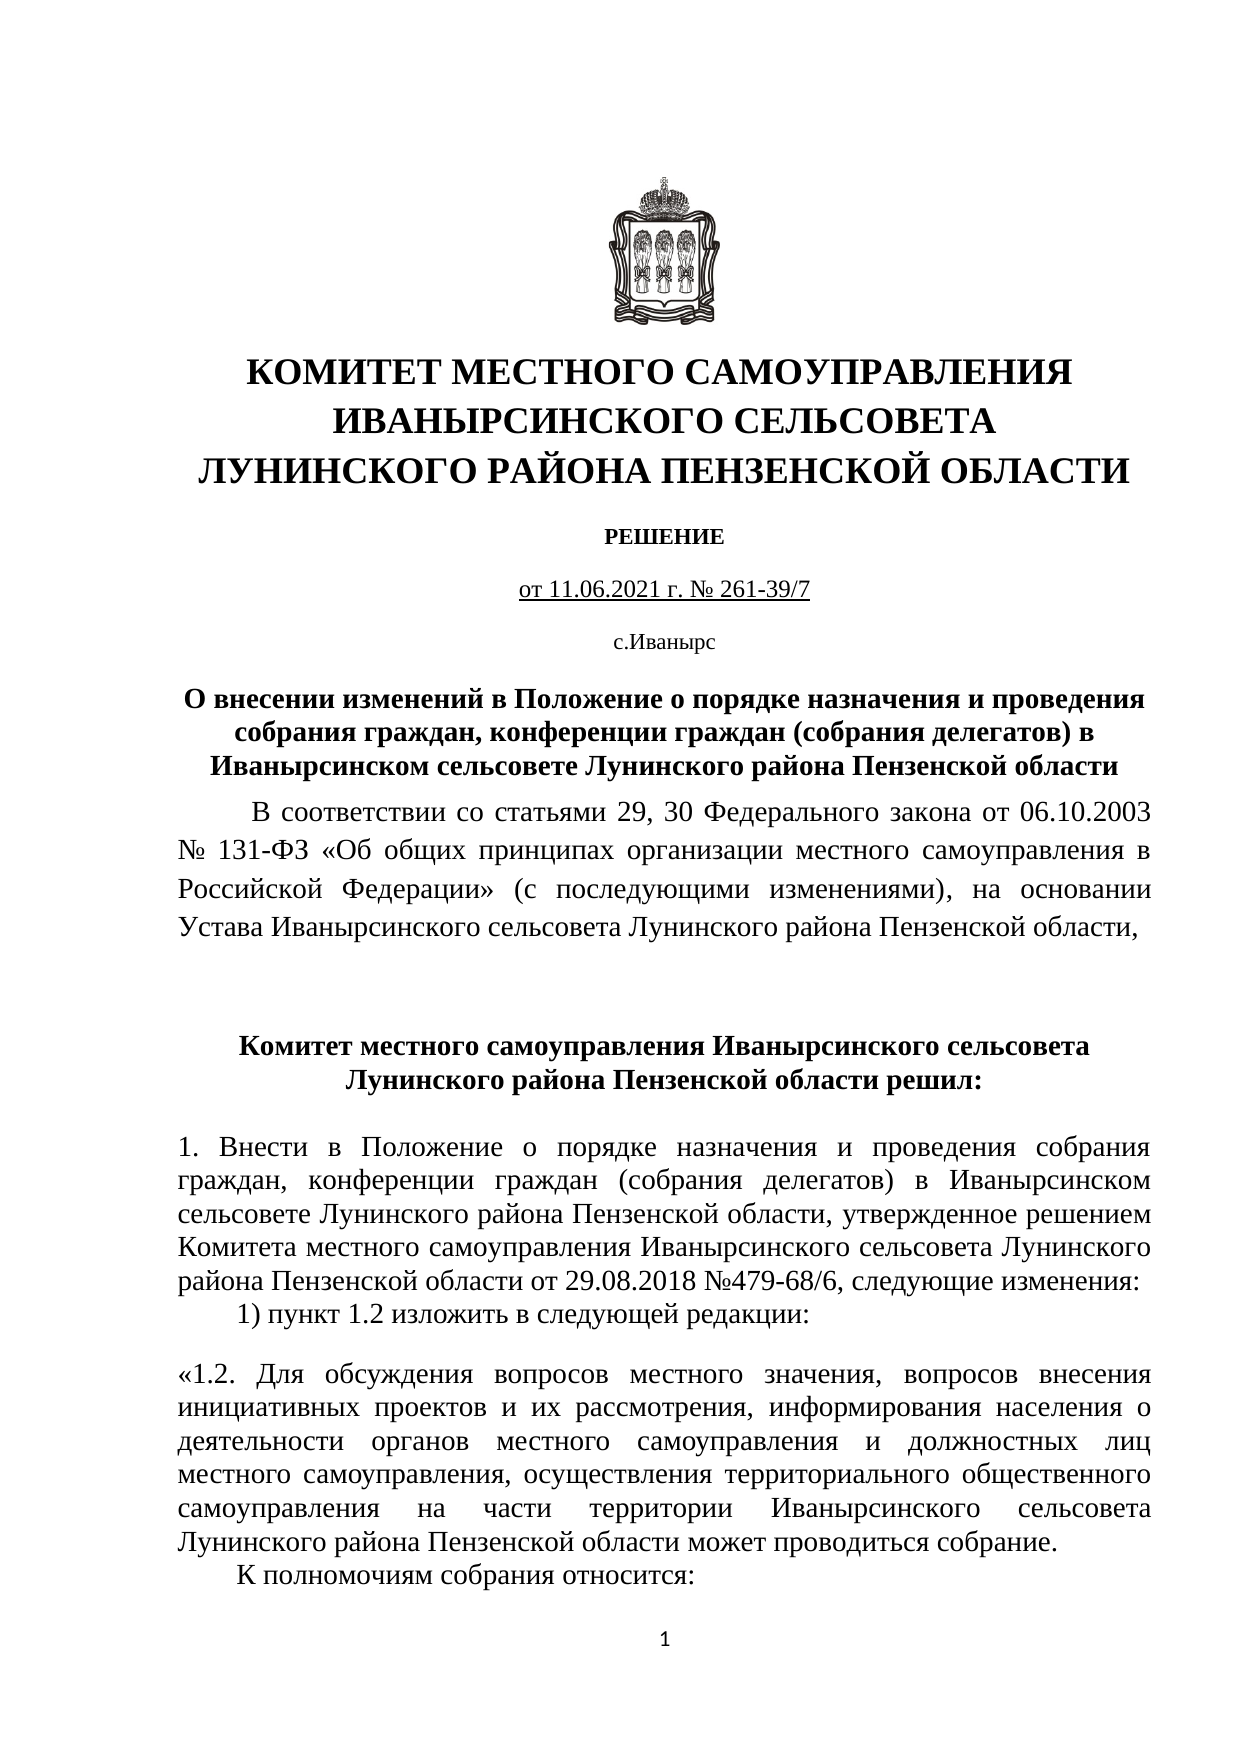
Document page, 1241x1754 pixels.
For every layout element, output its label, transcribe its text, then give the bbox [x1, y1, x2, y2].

text Комитет местного самоуправления Иванырсинского сельсовета [177, 1028, 1152, 1062]
text Лунинского района Пензенской области решил: [177, 1062, 1152, 1095]
text РЕШЕНИЕ [177, 523, 1152, 549]
text КОМИТЕТ МЕСТНОГО САМОУПРАВЛЕНИЯ ИВАНЫРСИНСКОГО СЕЛЬСОВЕТА [177, 349, 1152, 442]
text от 11.06.2021 г. № 261-39/7 [177, 574, 1152, 603]
text 1) пункт 1.2 изложить в следующей редакции: [177, 1297, 1152, 1330]
text с.Иванырс [177, 628, 1152, 654]
text 1. Внести в Положение о порядке назначения и проведения собрания граждан, конференции граждан (собрания делегатов) в Иванырсинском сельсовете Лунинского района Пензенской области, утвержденное решением Комитета местного самоуправления Иванырсинского сельсовета Лунинского района Пензенской области от 29.08.2018 №479-68/6, следующие изменения: [177, 1129, 1152, 1297]
text К полномочиям собрания относится: [177, 1557, 1152, 1591]
text В соответствии со статьями 29, 30 Федерального закона от 06.10.2003 № 131-ФЗ «Об общих принципах организации местного самоуправления в Российской Федерации» (с последующими изменениями), на основании Устава Иванырсинского сельсовета Лунинского района Пензенской области, [177, 794, 1152, 943]
text «1.2. Для обсуждения вопросов местного значения, вопросов внесения инициативных проектов и их рассмотрения, информирования населения о деятельности органов местного самоуправления и должностных лиц местного самоуправления, осуществления территориального общественного самоуправления на части территории Иванырсинского сельсовета Лунинского района Пензенской области может проводиться собрание. [177, 1356, 1152, 1557]
text О внесении изменений в Положение о порядке назначения и проведения собрания граждан, конференции граждан (собрания делегатов) в Иванырсинском сельсовете Лунинского района Пензенской области [177, 681, 1152, 781]
text ЛУНИНСКОГО РАЙОНА ПЕНЗЕНСКОЙ ОБЛАСТИ [177, 448, 1152, 492]
picture [608, 177, 720, 325]
